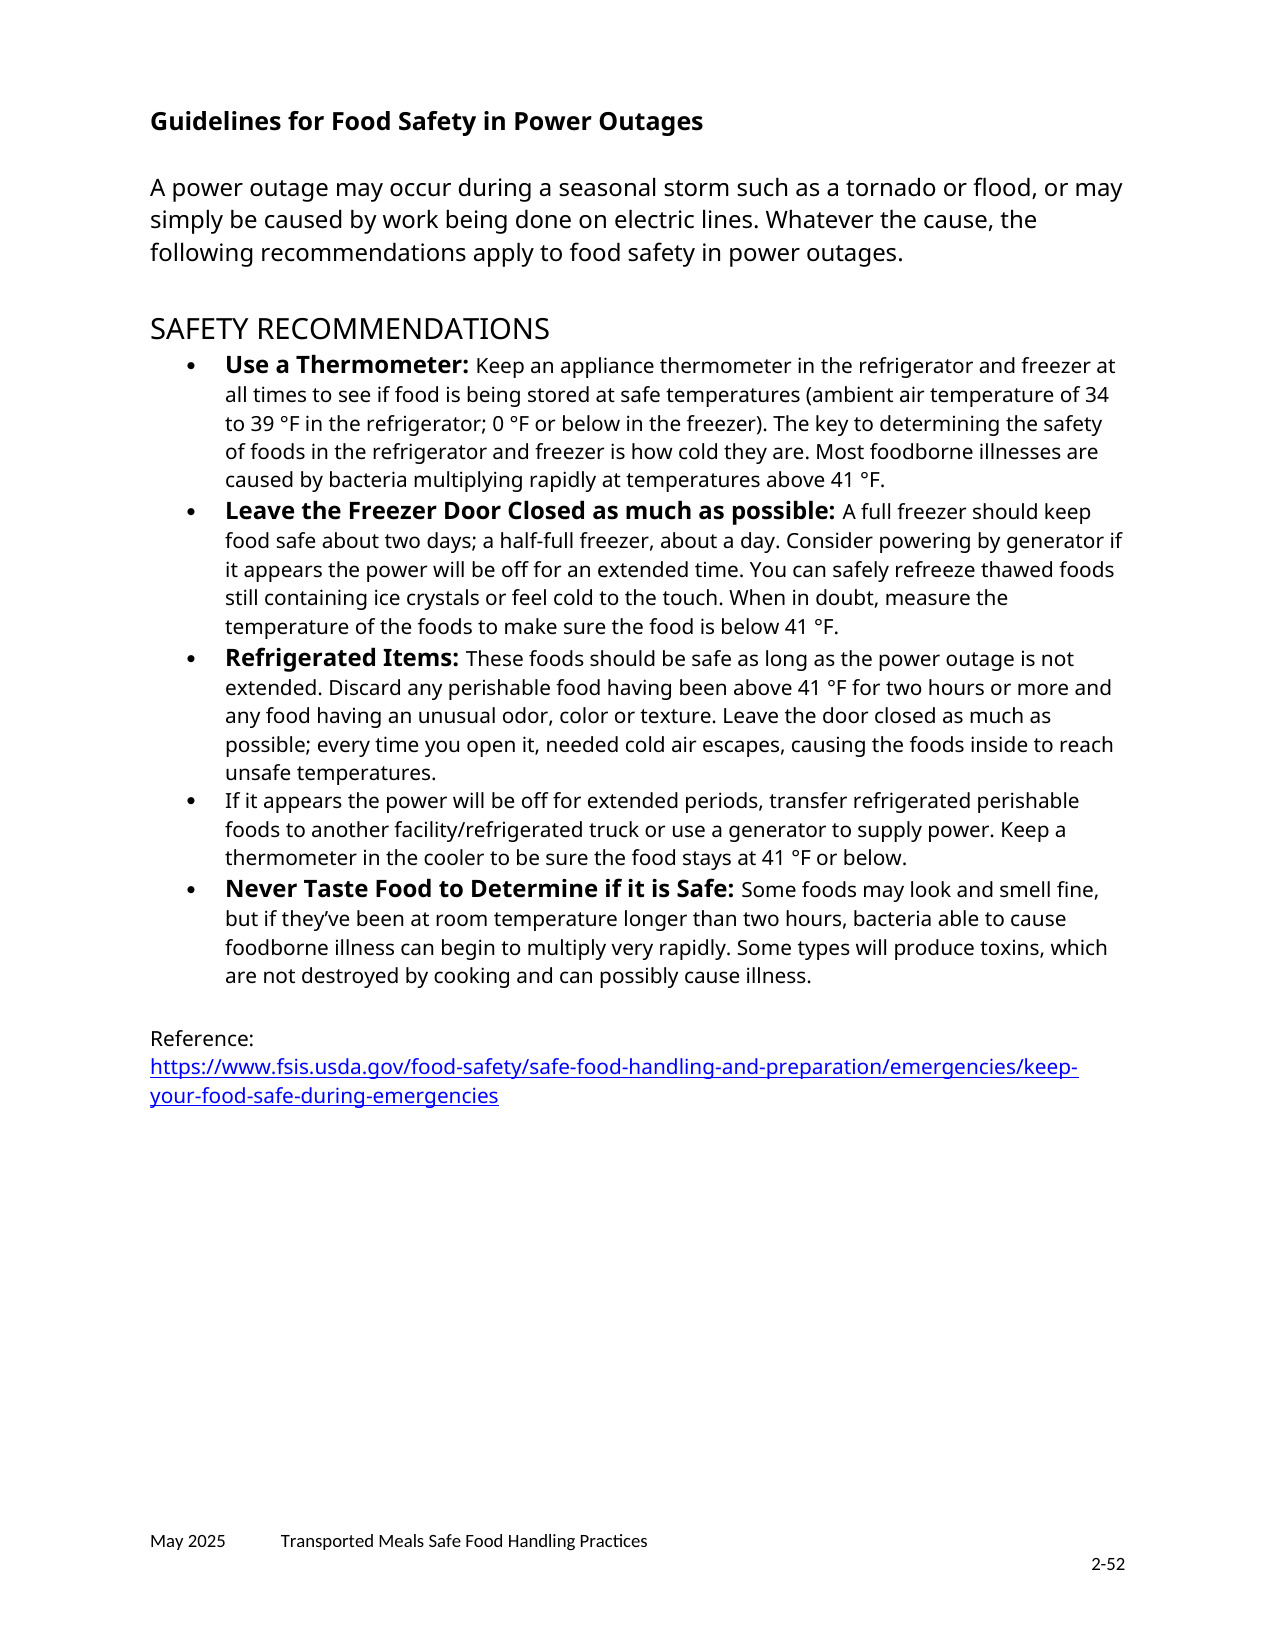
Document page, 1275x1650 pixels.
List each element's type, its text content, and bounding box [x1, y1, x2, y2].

list Leave the Freezer Door Closed as much as possible: A full freezer should keep food safe about two days; a half-full freezer, about a day. Consider powering by generator if it appears the power will be off for an extended time. You can safely refreeze thawed foods still containing ice crystals or feel cold to the touch. When in doubt, measure the temperature of the foods to make sure the food is below 41 °F. [187, 494, 1125, 640]
text A power outage may occur during a seasonal storm such as a tornado or flood, or may simply be caused by work being done on electric lines. Whatever the cause, the following recommendations apply to food safety in power outages. [150, 170, 1125, 268]
list Refrigerated Items: These foods should be safe as long as the power outage is not extended. Discard any perishable food having been above 41 °F for two hours or more and any food having an unusual odor, color or texture. Leave the door closed as much as possible; every time you open it, needed cold air escapes, causing the foods inside to reach unsafe temperatures. [187, 640, 1125, 787]
text Reference: [150, 1024, 1125, 1052]
list If it appears the power will be off for extended periods, transfer refrigerated perishable foods to another facility/refrigerated truck or use a generator to supply power. Keep a thermometer in the cooler to be sure the food stays at 41 °F or below. [187, 787, 1125, 872]
text https://www.fsis.usda.gov/food-safety/safe-food-handling-and-preparation/emergencies/keep-your-food-safe-during-emergencies [150, 1052, 1125, 1109]
text SAFETY RECOMMENDATIONS [150, 308, 1125, 348]
list Use a Thermometer: Keep an appliance thermometer in the refrigerator and freezer at all times to see if food is being stored at safe temperatures (ambient air temperature of 34 to 39 °F in the refrigerator; 0 °F or below in the freezer). The key to determining the safety of foods in the refrigerator and freezer is how cold they are. Most foodborne illnesses are caused by bacteria multiplying rapidly at temperatures above 41 °F. [187, 348, 1125, 494]
list Never Taste Food to Determine if it is Safe: Some foods may look and smell fine, but if they’ve been at room temperature longer than two hours, bacteria able to cause foodborne illness can begin to multiply very rapidly. Some types will produce toxins, which are not destroyed by cooking and can possibly cause illness. [187, 872, 1125, 990]
subtitle Guidelines for Food Safety in Power Outages [150, 104, 1125, 138]
